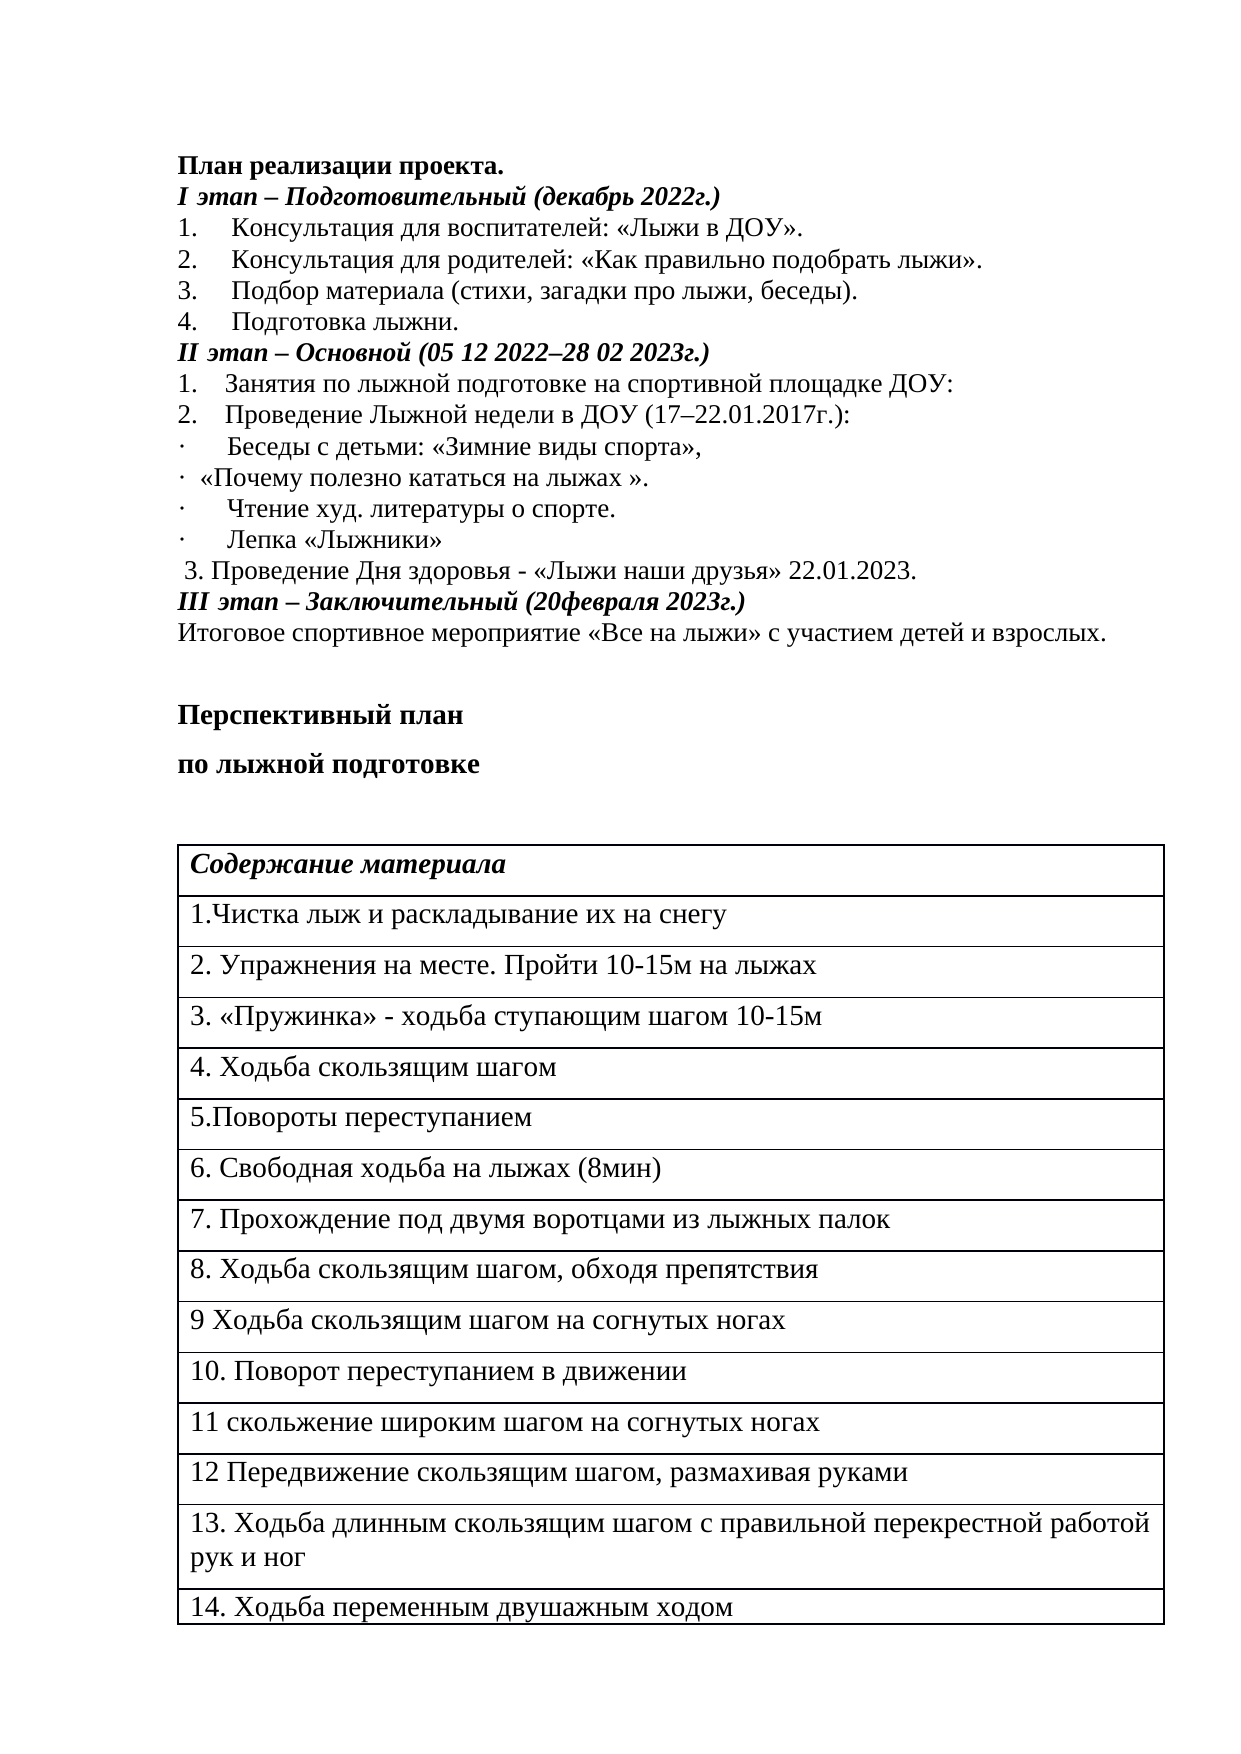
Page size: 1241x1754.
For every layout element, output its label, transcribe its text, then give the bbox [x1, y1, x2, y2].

table_cell 6. Свободная ходьба на лыжах (8мин) [179, 1150, 1163, 1199]
table_cell 12 Передвижение скользящим шагом, размахивая руками [179, 1455, 1163, 1504]
text · Беседы с детьми: «Зимние виды спорта», [177, 429, 1152, 461]
table_cell 7. Прохождение под двумя воротцами из лыжных палок [179, 1201, 1163, 1250]
table_cell 10. Поворот переступанием в движении [179, 1353, 1163, 1402]
table_cell 11 скольжение широким шагом на согнутых ногах [179, 1404, 1163, 1453]
text 1. Консультация для воспитателей: «Лыжи в ДОУ». [177, 212, 1152, 243]
table_cell 1.Чистка лыж и раскладывание их на снегу [179, 897, 1163, 946]
text 3. Проведение Дня здоровья - «Лыжи наши друзья» 22.01.2023. [177, 554, 1152, 585]
text 3. Подбор материала (стихи, загадки про лыжи, беседы). [177, 274, 1152, 305]
text · Лепка «Лыжники» [177, 523, 1152, 554]
table_header Содержание материала [179, 846, 1163, 895]
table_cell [179, 1590, 1163, 1623]
text III этап – Заключительный (20февраля 2023г.) [177, 585, 1152, 616]
table_cell 8. Ходьба скользящим шагом, обходя препятствия [179, 1252, 1163, 1301]
text · «Почему полезно кататься на лыжах ». [177, 461, 1152, 492]
text План реализации проекта. [177, 149, 1152, 180]
text II этап – Основной (05 12 2022–28 02 2023г.) [177, 336, 1152, 367]
text 1. Занятия по лыжной подготовке на спортивной площадке ДОУ: [177, 367, 1152, 398]
text · Чтение худ. литературы о спорте. [177, 492, 1152, 523]
text 4. Подготовка лыжни. [177, 305, 1152, 336]
text I этап – Подготовительный (декабрь 2022г.) [177, 180, 1152, 212]
table_cell 4. Ходьба скользящим шагом [179, 1049, 1163, 1098]
table_cell 9 Ходьба скользящим шагом на согнутых ногах [179, 1302, 1163, 1352]
text 2. Консультация для родителей: «Как правильно подобрать лыжи». [177, 243, 1152, 274]
text 2. Проведение Лыжной недели в ДОУ (17–22.01.2017г.): [177, 398, 1152, 429]
text Перспективный план [177, 697, 1152, 730]
table_cell 2. Упражнения на месте. Пройти 10-15м на лыжах [179, 947, 1163, 996]
table_cell 3. «Пружинка» - ходьба ступающим шагом 10-15м [179, 998, 1163, 1047]
table_cell 5.Повороты переступанием [179, 1100, 1163, 1149]
text по лыжной подготовке [177, 746, 1152, 779]
table_cell 13. Ходьба длинным скользящим шагом с правильной перекрестной работой рук и ног [179, 1505, 1163, 1588]
text Итоговое спортивное мероприятие «Все на лыжи» с участием детей и взрослых. [177, 616, 1152, 648]
